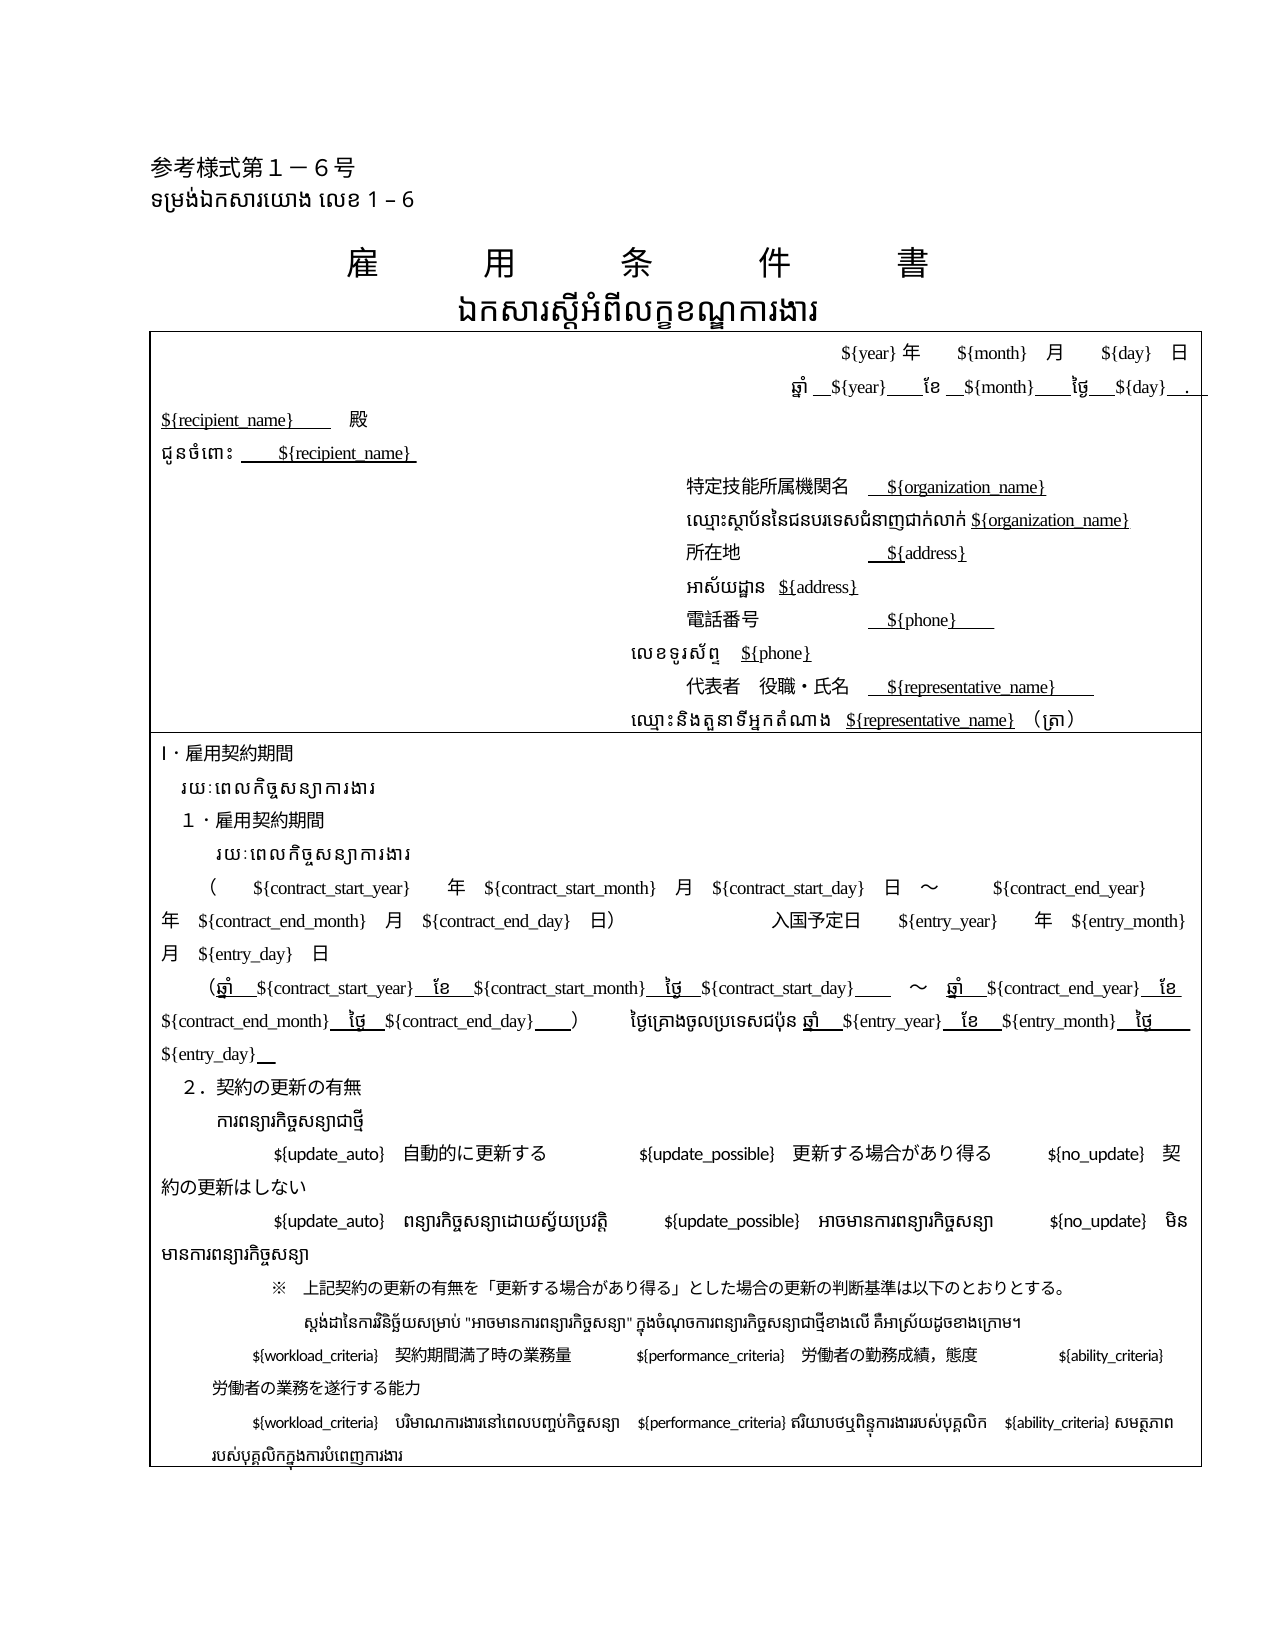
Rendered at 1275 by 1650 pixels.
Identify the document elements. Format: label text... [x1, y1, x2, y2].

table_header ${year} 年 ${month} 月 ${day} 日 ឆ្នាំ ${year} ខែ ${month} ថ្ងៃ ${day} . ${recipient_name} 殿 ជូនចំពោះ ${recipient_name} 特定技能所属機関名 ${organization_name} ឈ្មោះស្ថាប័ននៃជនបរទេសជំនាញជាក់លាក់ ${organization_name} 所在地 ${address} អាស័យដ្ឋាន ${address} 電話番号 ${phone} លេខទូរស័ព្ទ ${phone} 代表者 役職・氏名 ${representative_name} ឈ្មោះនិងតួនាទីអ្នកតំណាង ${representative_name} （ត្រា） [151, 332, 1201, 732]
text ឯកសារស្តីអំពីលក្ខខណ្ឌការងារ [150, 285, 1125, 331]
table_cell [151, 733, 1201, 1466]
text ទម្រង់ឯកសារយោង លេខ 1 – 6 [150, 183, 1125, 214]
text 雇用条件書 [150, 237, 1125, 285]
text 参考様式第１－６号 [150, 150, 1125, 183]
